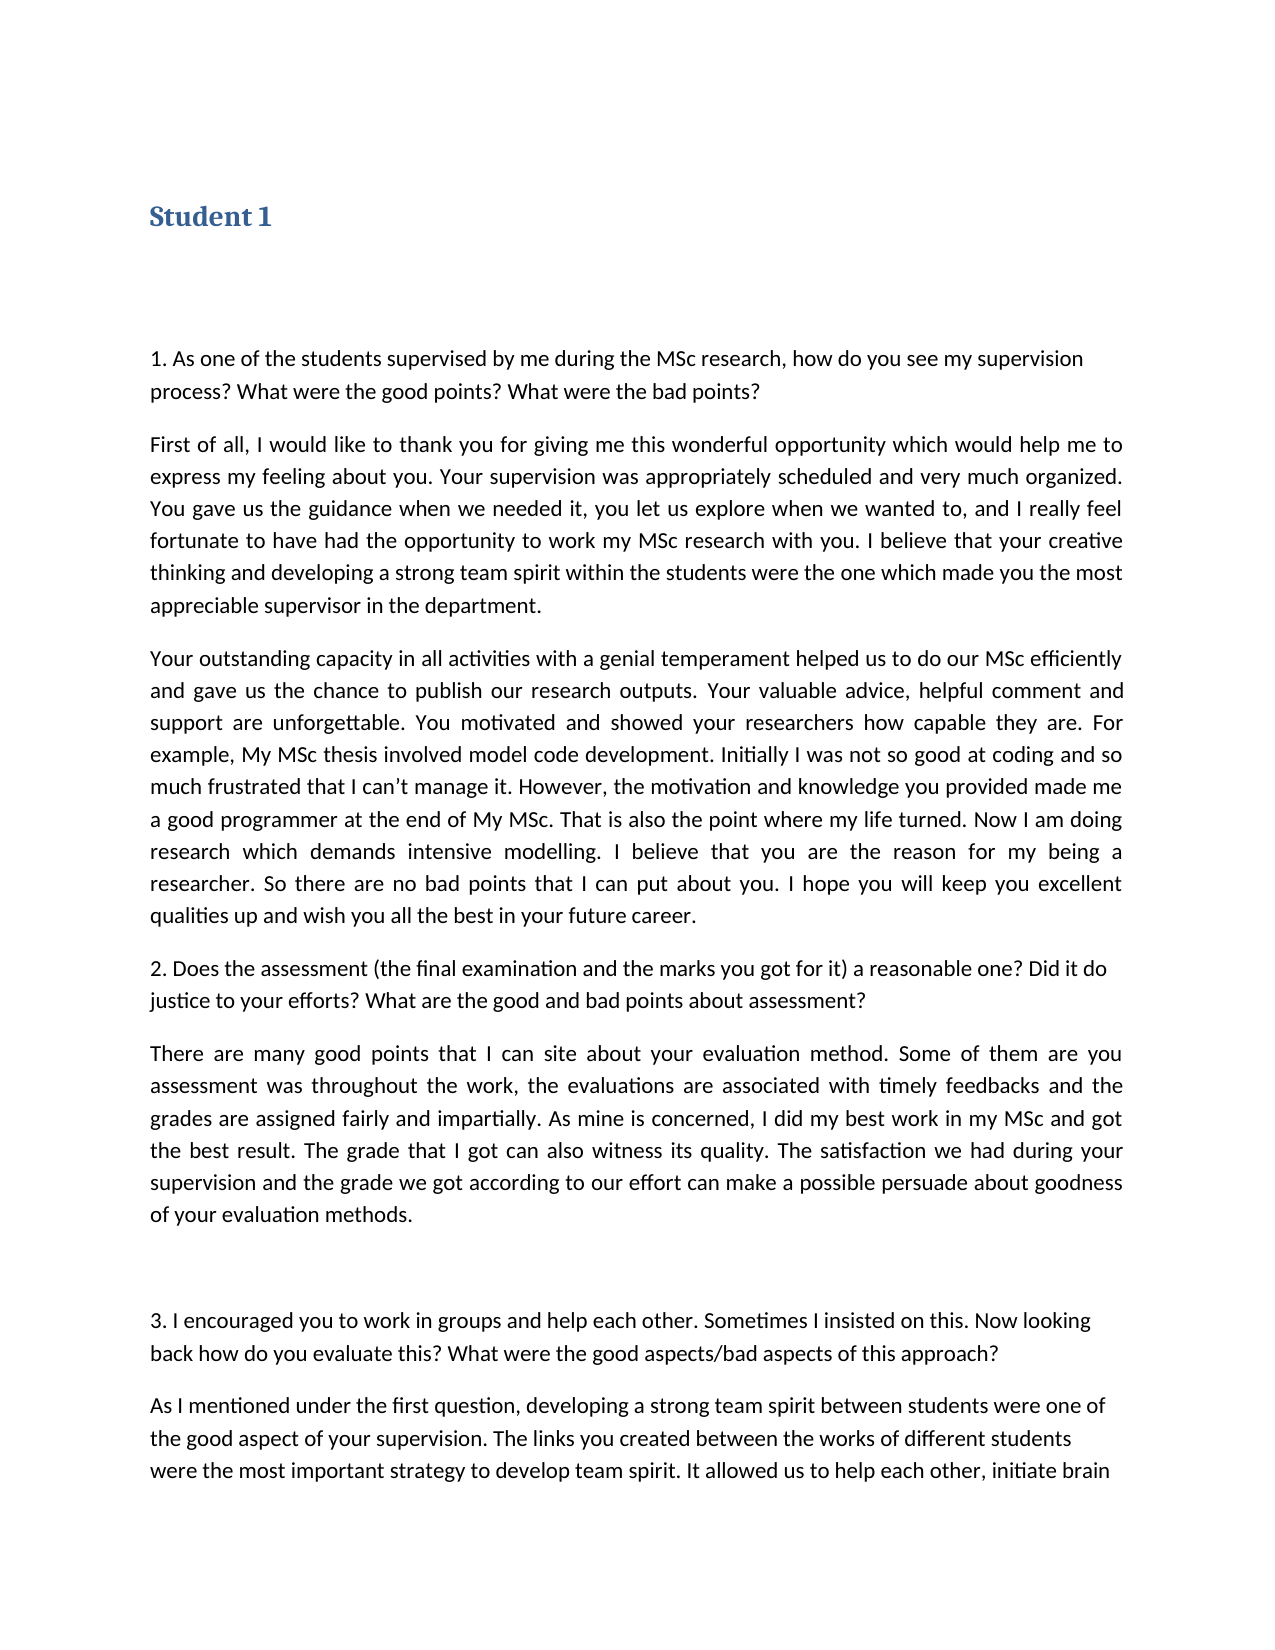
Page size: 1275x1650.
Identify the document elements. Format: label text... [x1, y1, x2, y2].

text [150, 1392, 1125, 1484]
text 1. As one of the students supervised by me during the MSc research, how do you see my supervision process? What were the good points? What were the bad points? [150, 344, 1125, 405]
subtitle Student 1 [150, 200, 1125, 233]
text There are many good points that I can site about your evaluation method. Some of them are you assessment was throughout the work, the evaluations are associated with timely feedbacks and the grades are assigned fairly and impartially. As mine is concerned, I did my best work in my MSc and got the best result. The grade that I got can also witness its quality. The satisfaction we had during your supervision and the grade we got according to our effort can make a possible persuade about goodness of your evaluation methods. [150, 1039, 1125, 1228]
text 2. Does the assessment (the final examination and the marks you got for it) a reasonable one? Did it do justice to your efforts? What are the good and bad points about assessment? [150, 954, 1125, 1014]
text Your outstanding capacity in all activities with a genial temperament helped us to do our MSc efficiently and gave us the chance to publish our research outputs. Your valuable advice, helpful comment and support are unforgettable. You motivated and showed your researchers how capable they are. For example, My MSc thesis involved model code development. Initially I was not so good at coding and so much frustrated that I can’t manage it. However, the motivation and knowledge you provided made me a good programmer at the end of My MSc. That is also the point where my life turned. Now I am doing research which demands intensive modelling. I believe that you are the reason for my being a researcher. So there are no bad points that I can put about you. I hope you will keep you excellent qualities up and wish you all the best in your future career. [150, 644, 1125, 929]
text 3. I encouraged you to work in groups and help each other. Sometimes I insisted on this. Now looking back how do you evaluate this? What were the good aspects/bad aspects of this approach? [150, 1306, 1125, 1367]
text First of all, I would like to thank you for giving me this wonderful opportunity which would help me to express my feeling about you. Your supervision was appropriately scheduled and very much organized. You gave us the guidance when we needed it, you let us explore when we wanted to, and I really feel fortunate to have had the opportunity to work my MSc research with you. I believe that your creative thinking and developing a strong team spirit within the students were the one which made you the most appreciable supervisor in the department. [150, 430, 1125, 619]
